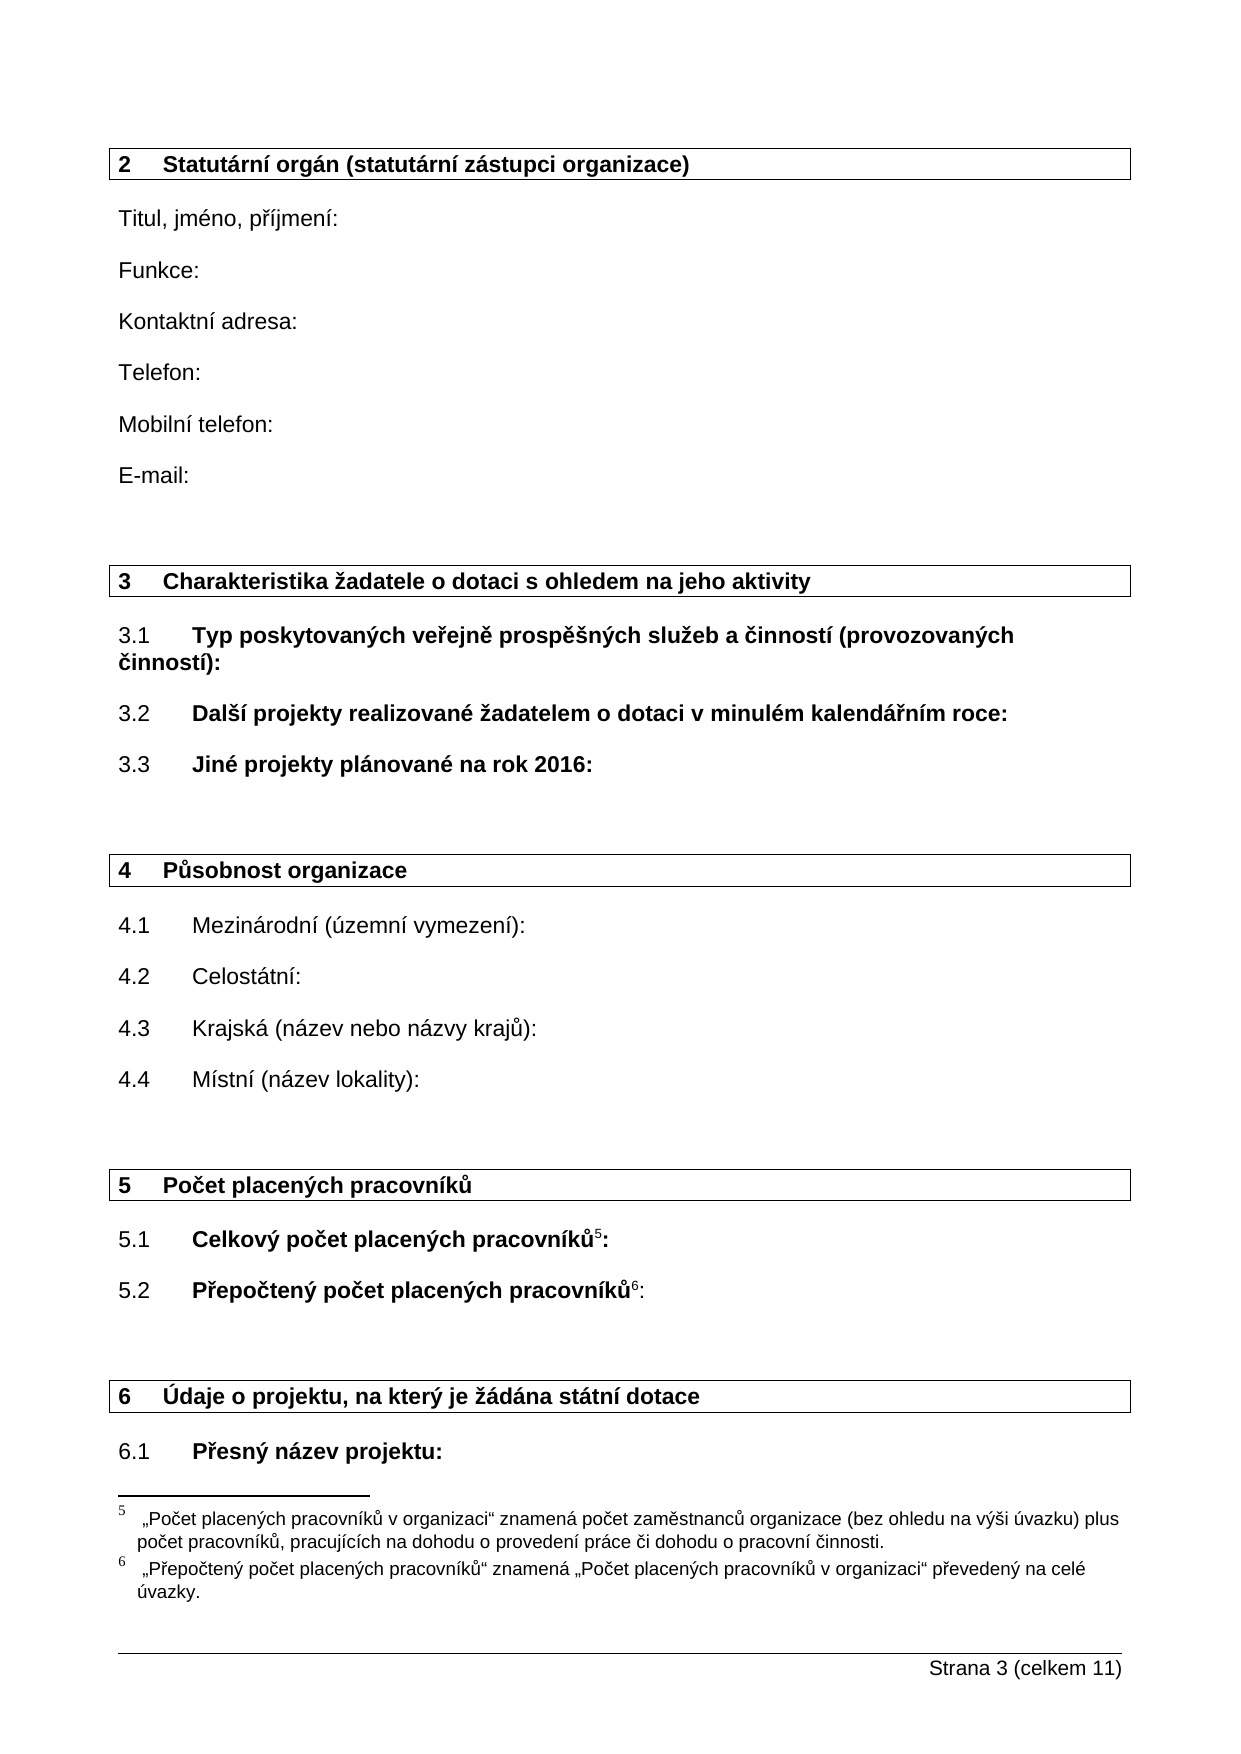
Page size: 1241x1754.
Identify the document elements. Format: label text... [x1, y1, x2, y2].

text 4 Působnost organizace [110, 855, 1130, 886]
text 4.2 Celostátní: [118, 963, 1122, 989]
text 3.1 Typ poskytovaných veřejně prospěšných služeb a činností (provozovaných činností): [118, 622, 1122, 675]
text 2 Statutární orgán (statutární zástupci organizace) [110, 149, 1130, 179]
text 5 Počet placených pracovníků [110, 1170, 1130, 1200]
text 4.1 Mezinárodní (územní vymezení): [118, 912, 1122, 938]
text 4.3 Krajská (název nebo názvy krajů): [118, 1014, 1122, 1041]
text 5.1 Celkový počet placených pracovníků: [118, 1226, 1122, 1252]
list 6 Údaje o projektu, na který je žádána státní dotace [110, 1381, 1130, 1412]
text 4.4 Místní (název lokality): [118, 1066, 1122, 1092]
text Funkce: [118, 257, 1122, 283]
text Mobilní telefon: [118, 411, 1122, 437]
text 3 Charakteristika žadatele o dotaci s ohledem na jeho aktivity [110, 566, 1130, 596]
text E-mail: [118, 462, 1122, 488]
text 6.1 Přesný název projektu: [118, 1438, 1122, 1464]
text 3.3 Jiné projekty plánované na rok 2016: [118, 751, 1122, 778]
text 3.2 Další projekty realizované žadatelem o dotaci v minulém kalendářním roce: [118, 700, 1122, 726]
text Telefon: [118, 359, 1122, 386]
text Kontaktní adresa: [118, 308, 1122, 334]
text 5.2 Přepočtený počet placených pracovníků: [118, 1277, 1122, 1304]
text Titul, jméno, příjmení: [118, 205, 1122, 232]
